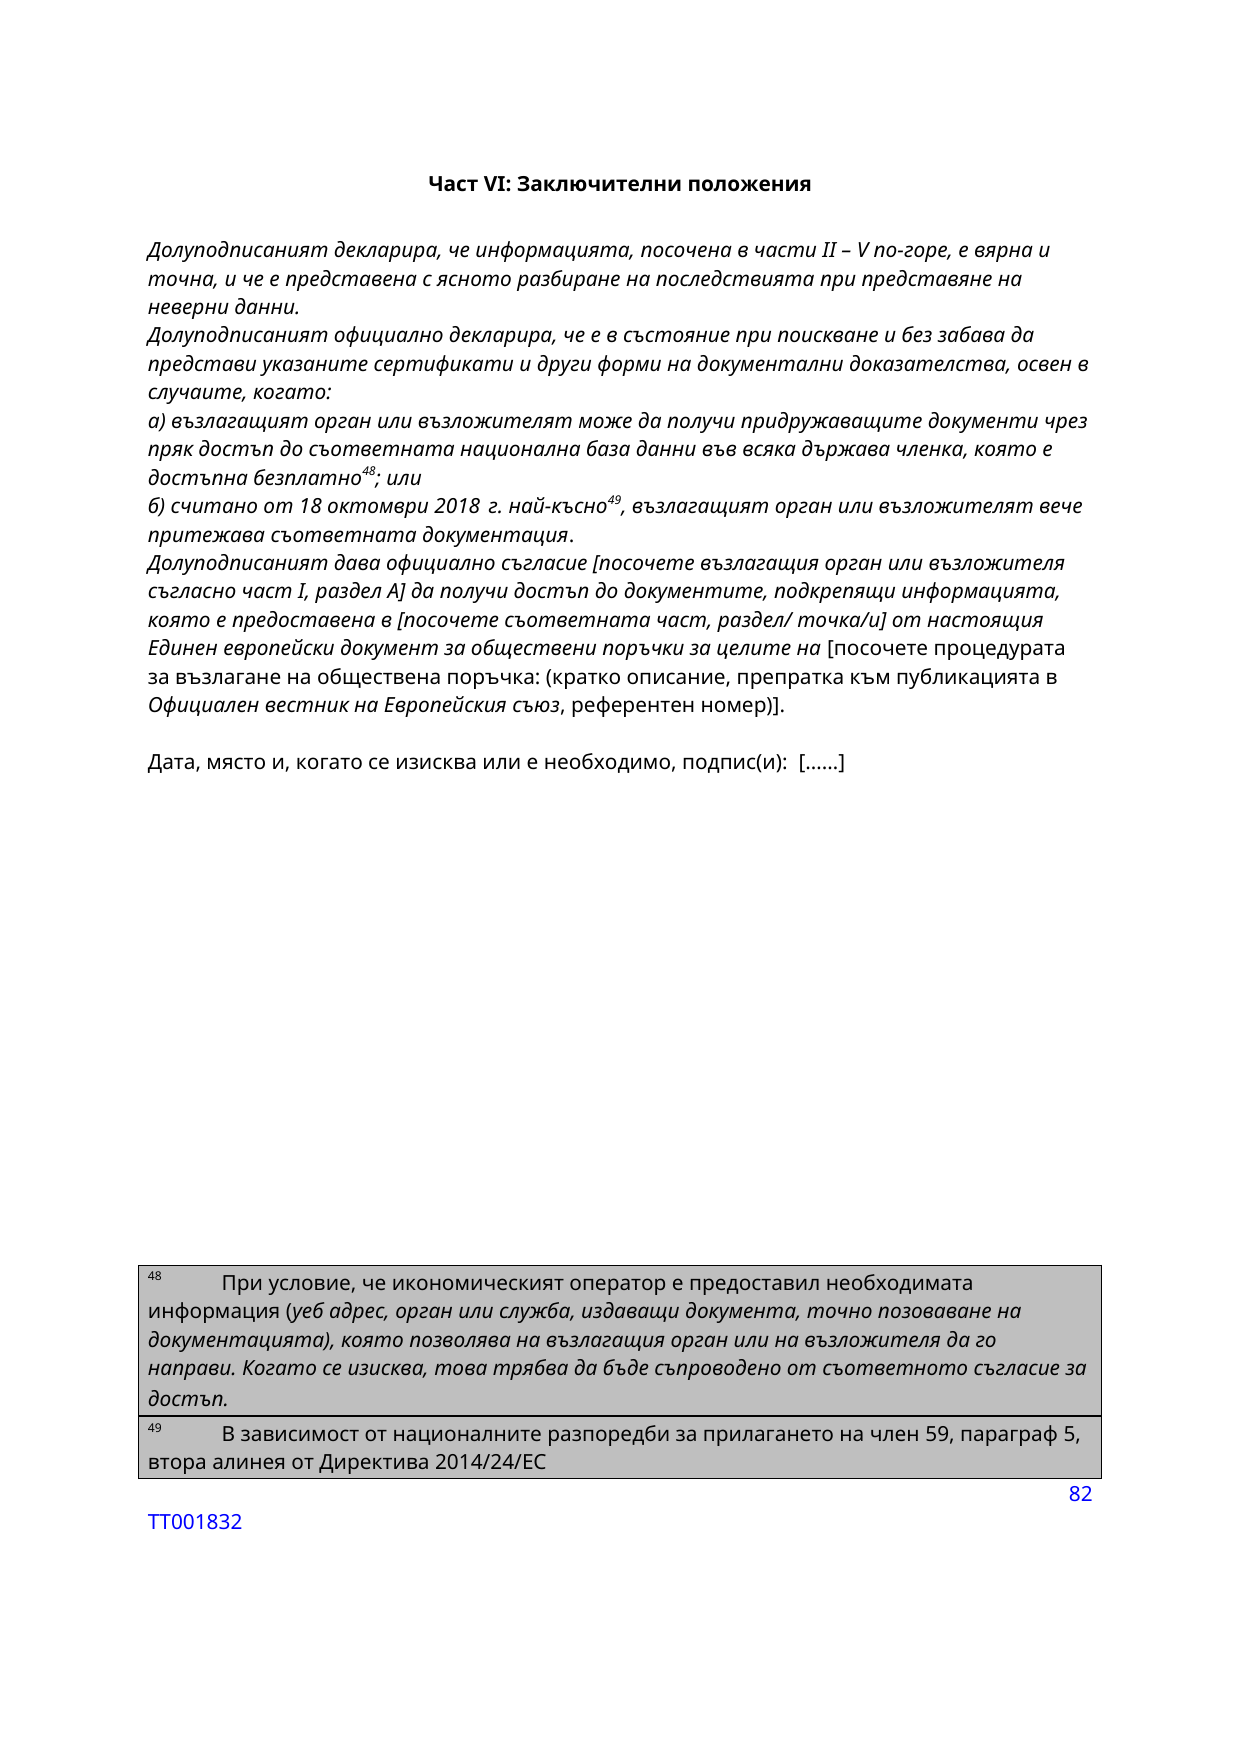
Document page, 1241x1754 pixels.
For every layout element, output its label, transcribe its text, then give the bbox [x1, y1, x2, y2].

text Долуподписаният дава официално съгласие [посочете възлагащия орган или възложителя съгласно част I, раздел A] да получи достъп до документите, подкрепящи информацията, която е предоставена в [посочете съответната част, раздел/ точка/и] от настоящия Единен европейски документ за обществени поръчки за целите на [посочете процедурата за възлагане на обществена поръчка: (кратко описание, препратка към публикацията в Официален вестник на Европейския съюз, референтен номер)]. [148, 548, 1092, 719]
text Част VI: Заключителни положения [148, 169, 1092, 198]
text Дата, място и, когато се изисква или е необходимо, подпис(и): [……] [148, 747, 1092, 776]
text Долуподписаният официално декларира, че е в състояние при поискване и без забава да представи указаните сертификати и други форми на документални доказателства, освен в случаите, когато: [148, 321, 1092, 406]
text а) възлагащият орган или възложителят може да получи придружаващите документи чрез пряк достъп до съответната национална база данни във всяка държава членка, която е достъпна безплатно; или [148, 406, 1092, 491]
text Долуподписаният декларира, че информацията, посочена в части II – V по-горе, е вярна и точна, и че е представена с ясното разбиране на последствията при представяне на неверни данни. [148, 235, 1092, 321]
text б) считано от 18 октомври 2018 г. най-късно, възлагащият орган или възложителят вече притежава съответната документация. [148, 491, 1092, 548]
